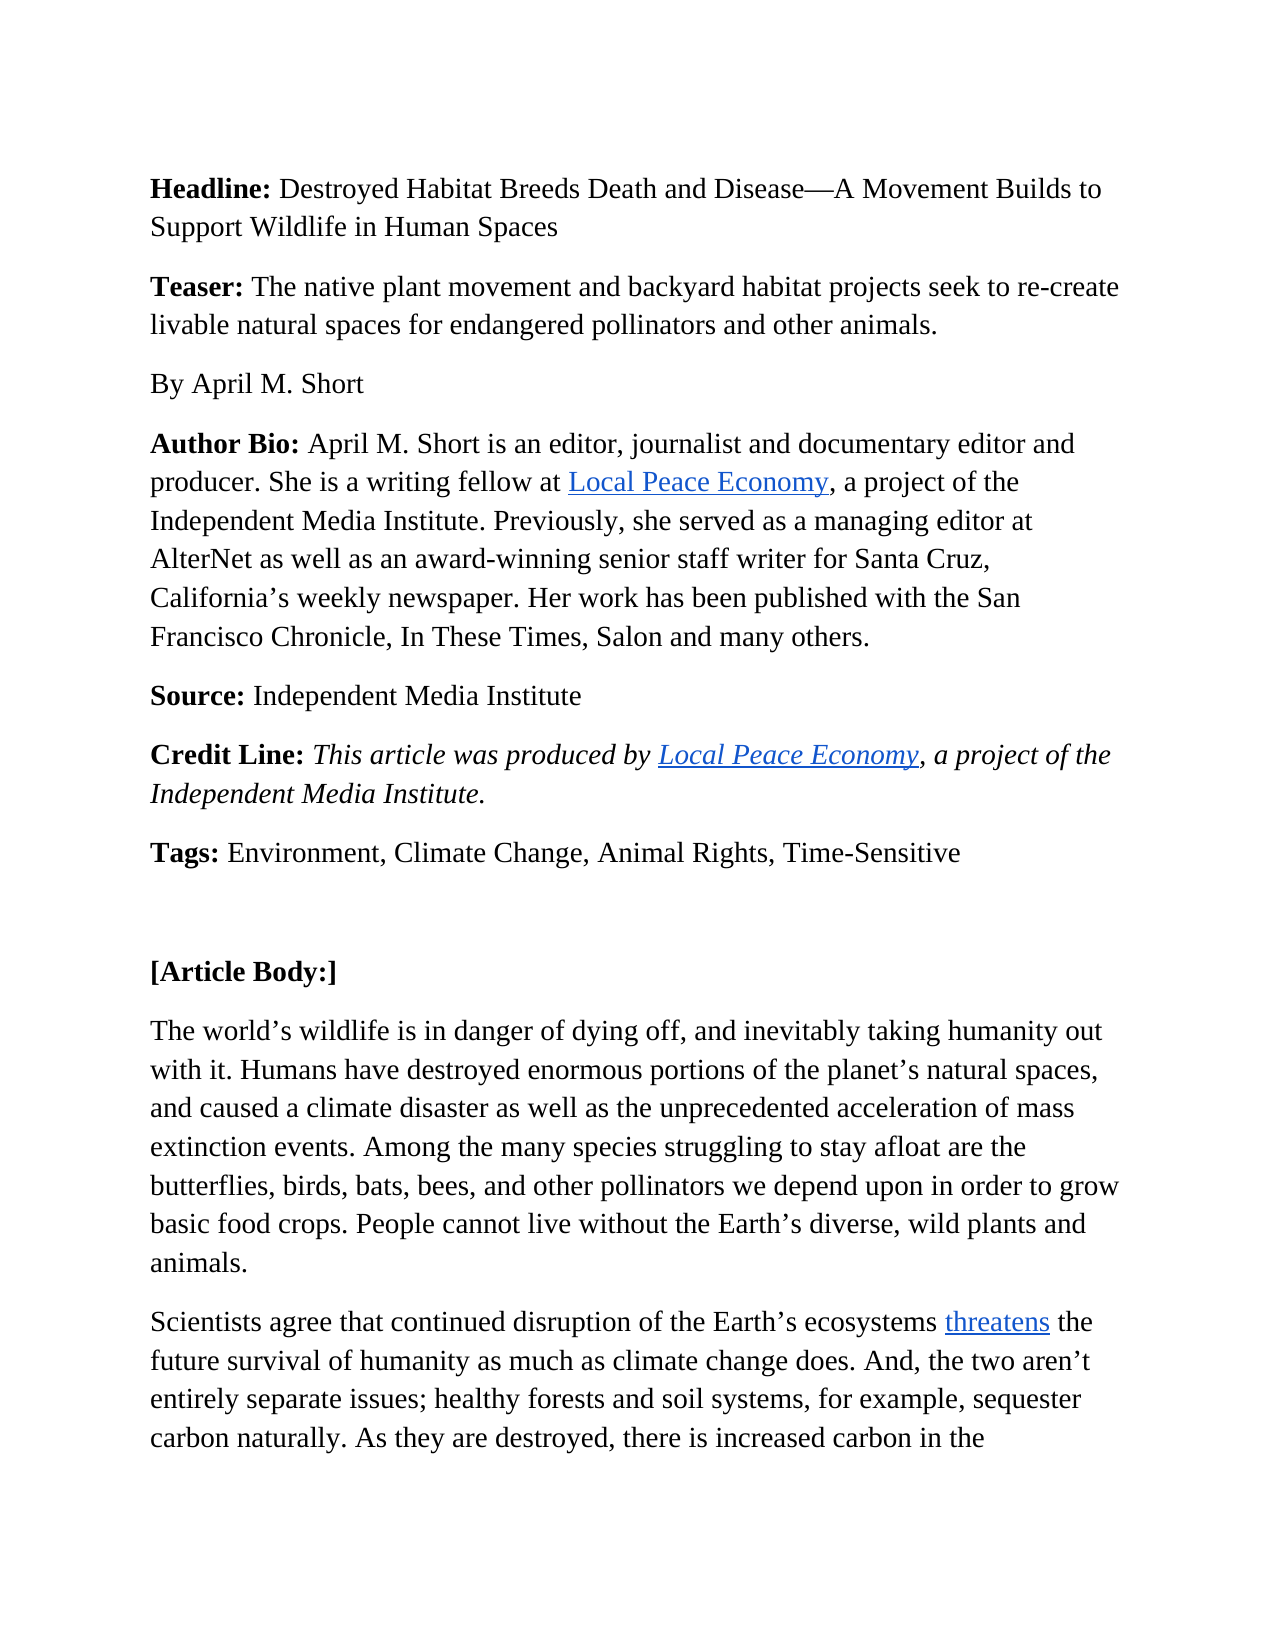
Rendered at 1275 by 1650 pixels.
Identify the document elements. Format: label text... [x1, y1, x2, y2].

text Headline: Destroyed Habitat Breeds Death and Disease—A Movement Builds to Support Wildlife in Human Spaces [150, 171, 1125, 243]
text By April M. Short [150, 367, 1125, 400]
text Credit Line: This article was produced by Local Peace Economy, a project of the Independent Media Institute. [150, 737, 1125, 809]
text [150, 1304, 1125, 1453]
text Teaser: The native plant movement and backyard habitat projects seek to re-create livable natural spaces for endangered pollinators and other animals. [150, 269, 1125, 341]
text The world’s wildlife is in danger of dying off, and inevitably taking humanity out with it. Humans have destroyed enormous portions of the planet’s natural spaces, and caused a climate disaster as well as the unprecedented acceleration of mass extinction events. Among the many species struggling to stay afloat are the butterflies, birds, bats, bees, and other pollinators we depend upon in order to grow basic food crops. People cannot live without the Earth’s diverse, wild plants and animals. [150, 1013, 1125, 1278]
text [Article Body:] [150, 954, 1125, 988]
text Author Bio: April M. Short is an editor, journalist and documentary editor and producer. She is a writing fellow at Local Peace Economy, a project of the Independent Media Institute. Previously, she served as a managing editor at AlterNet as well as an award-winning senior staff writer for Santa Cruz, California’s weekly newspaper. Her work has been published with the San Francisco Chronicle, In These Times, Salon and many others. [150, 426, 1125, 652]
text Tags: Environment, Climate Change, Animal Rights, Time-Sensitive [150, 835, 1125, 869]
text Source: Independent Media Institute [150, 678, 1125, 712]
